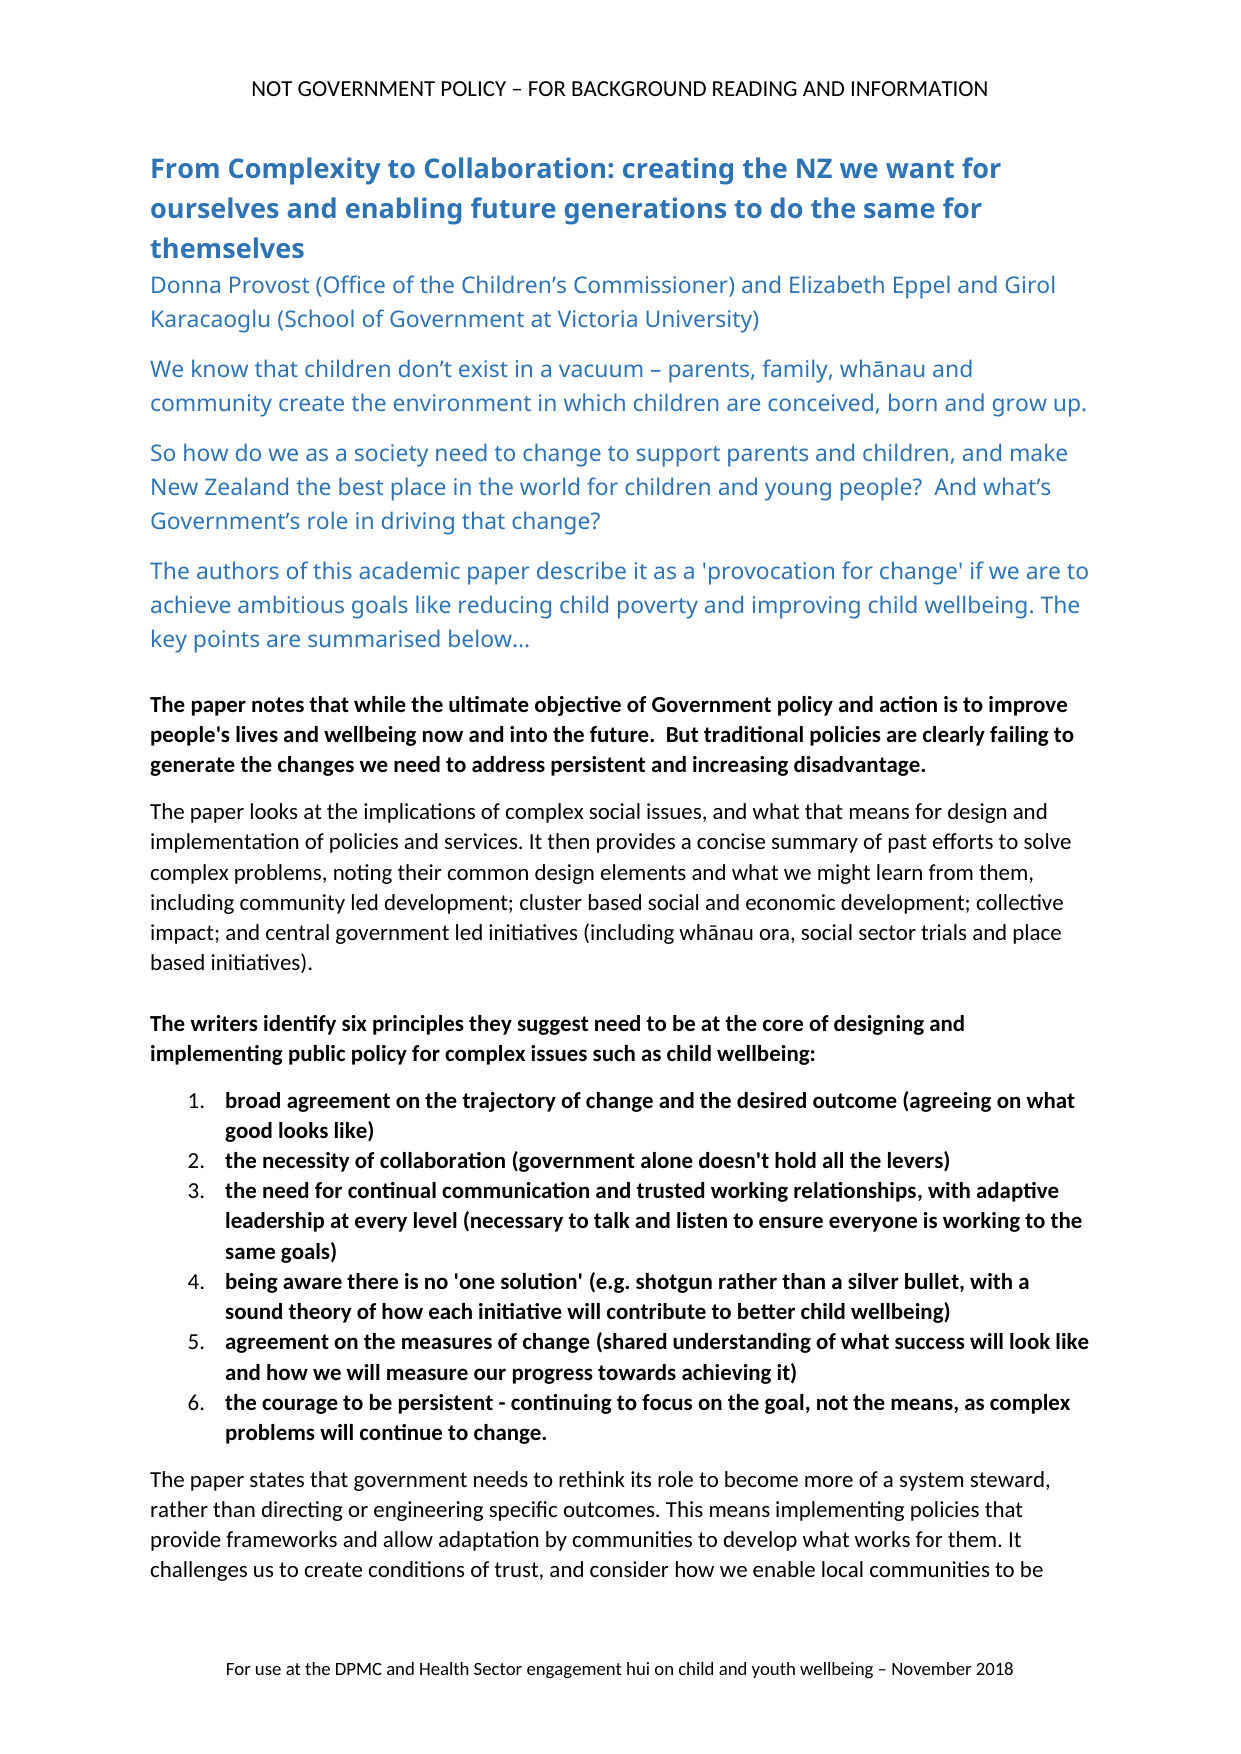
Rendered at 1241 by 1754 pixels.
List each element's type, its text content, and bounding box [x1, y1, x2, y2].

text From Complexity to Collaboration: creating the NZ we want for ourselves and enabling future generations to do the same for themselves Donna Provost (Office of the Children’s Commissioner) and Elizabeth Eppel and Girol Karacaoglu (School of Government at Victoria University) [150, 150, 1090, 334]
list the need for continual communication and trusted working relationships, with adaptive leadership at every level (necessary to talk and listen to ensure everyone is working to the same goals) [187, 1176, 1090, 1265]
list being aware there is no 'one solution' (e.g. shotgun rather than a silver bullet, with a sound theory of how each initiative will contribute to better child wellbeing) [187, 1267, 1090, 1325]
text So how do we as a society need to change to support parents and children, and make New Zealand the best place in the world for children and young people? And what’s Government’s role in driving that change? [150, 437, 1090, 536]
text We know that children don’t exist in a vacuum – parents, family, whānau and community create the environment in which children are conceived, born and grow up. [150, 353, 1090, 418]
list broad agreement on the trajectory of change and the desired outcome (agreeing on what good looks like) [187, 1086, 1090, 1144]
list the courage to be persistent - continuing to focus on the goal, not the means, as complex problems will continue to change. [187, 1388, 1090, 1446]
text The paper looks at the implications of complex social issues, and what that means for design and implementation of policies and services. It then provides a concise summary of past efforts to solve complex problems, noting their common design elements and what we might learn from them, including community led development; cluster based social and economic development; collective impact; and central government led initiatives (including whānau ora, social sector trials and place based initiatives). The writers identify six principles they suggest need to be at the core of designing and implementing public policy for complex issues such as child wellbeing: [150, 797, 1090, 1067]
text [150, 1465, 1090, 1583]
text The authors of this academic paper describe it as a 'provocation for change' if we are to achieve ambitious goals like reducing child poverty and improving child wellbeing. The key points are summarised below… The paper notes that while the ultimate objective of Government policy and action is to improve people's lives and wellbeing now and into the future. But traditional policies are clearly failing to generate the changes we need to address persistent and increasing disadvantage. [150, 555, 1090, 778]
list the necessity of collaboration (government alone doesn't hold all the levers) [187, 1146, 1090, 1174]
list agreement on the measures of change (shared understanding of what success will look like and how we will measure our progress towards achieving it) [187, 1327, 1090, 1386]
